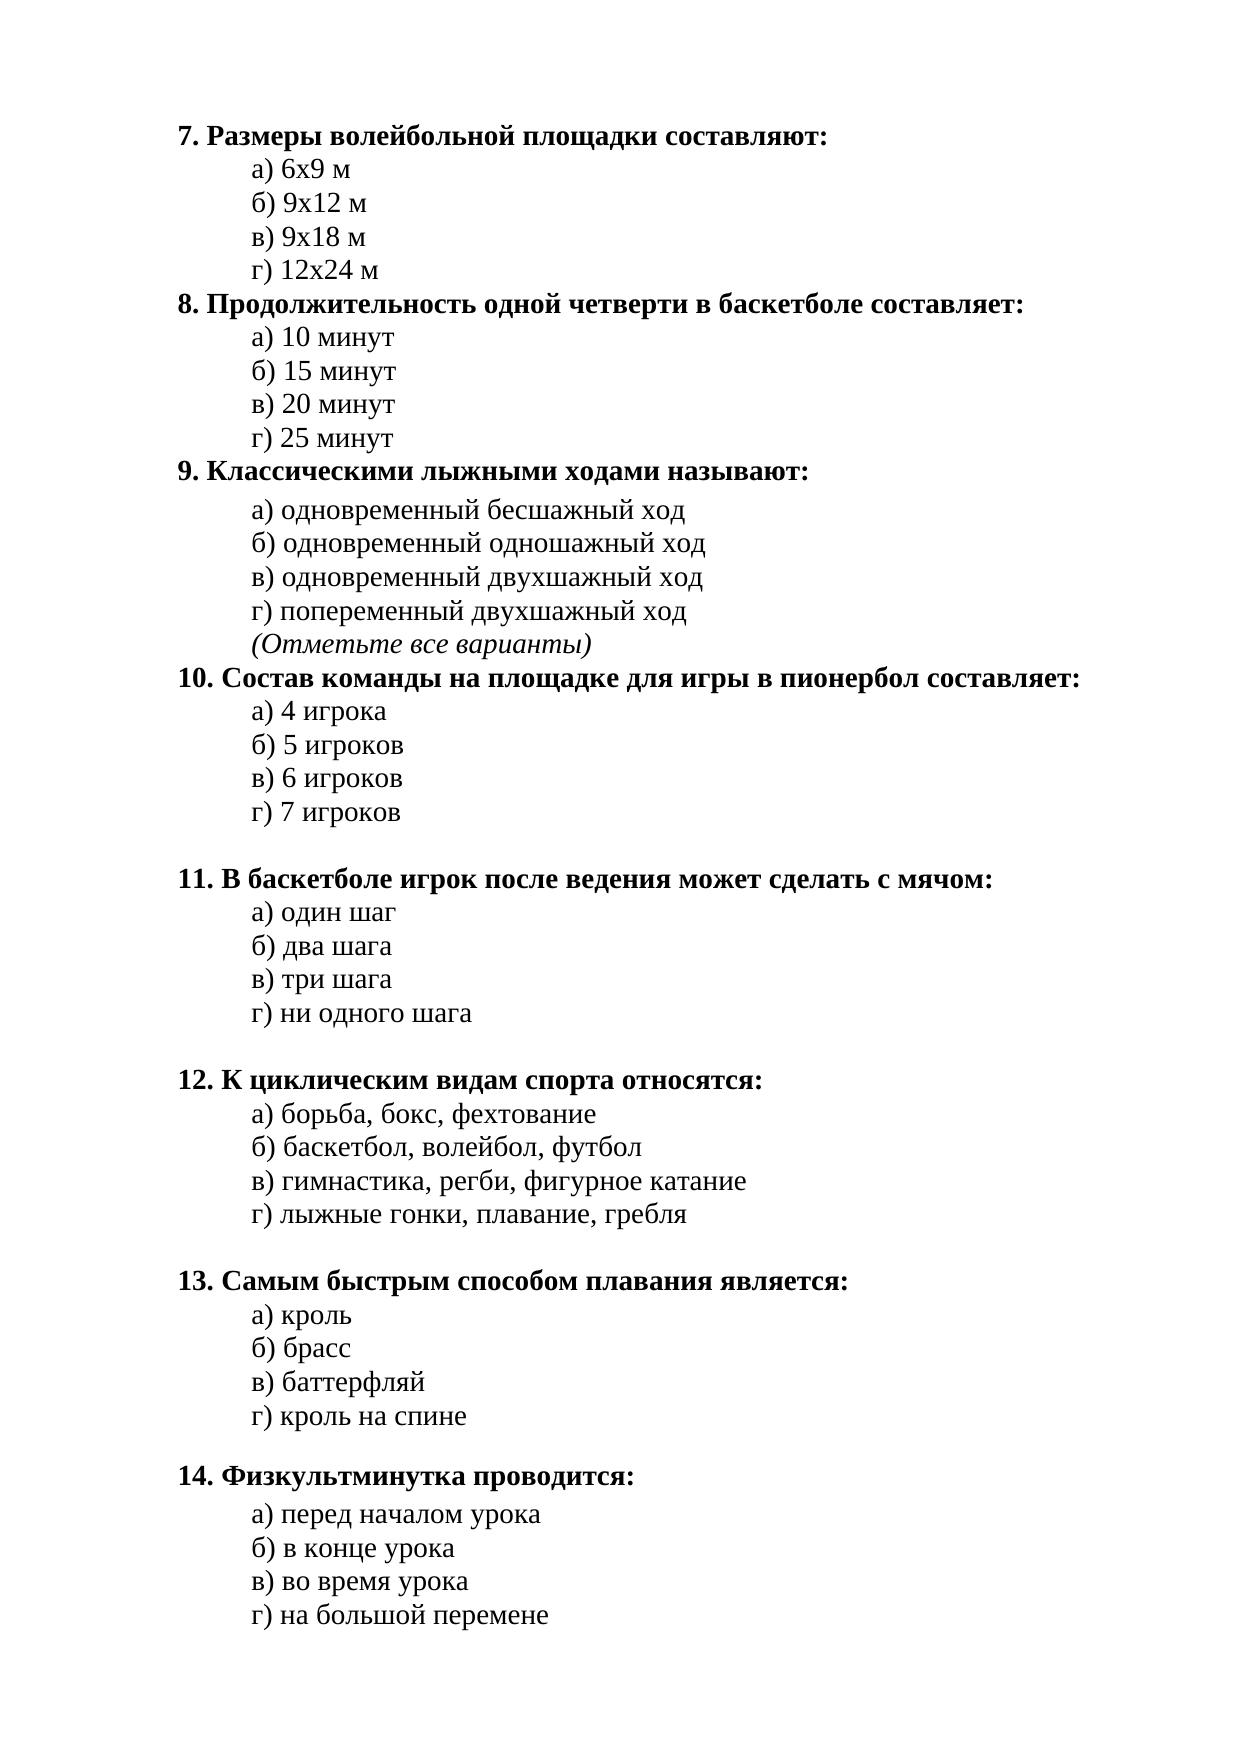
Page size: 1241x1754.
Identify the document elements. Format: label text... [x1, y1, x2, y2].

text а) один шаг [177, 894, 1152, 928]
text г) 25 минут [177, 420, 1152, 453]
text г) лыжные гонки, плавание, гребля [177, 1196, 1152, 1230]
text г) попеременный двухшажный ход [177, 593, 1152, 626]
text в) 20 минут [177, 386, 1152, 420]
text в) гимнастика, регби, фигурное катание [177, 1163, 1152, 1196]
text 13. Самым быстрым способом плавания является: [177, 1263, 1152, 1297]
text 9. Классическими лыжными ходами называют: [177, 453, 1152, 487]
text а) 4 игрока [177, 693, 1152, 727]
text 8. Продолжительность одной четверти в баскетболе составляет: [177, 286, 1152, 319]
text 11. В баскетболе игрок после ведения может сделать с мячом: [177, 861, 1152, 894]
text г) 7 игроков [177, 794, 1152, 827]
text б) одновременный одношажный ход [177, 526, 1152, 559]
text г) ни одного шага [177, 995, 1152, 1029]
text в) во время урока [177, 1563, 1152, 1597]
text б) 15 минут [177, 353, 1152, 386]
text г) на большой перемене [177, 1597, 1152, 1630]
text б) баскетбол, волейбол, футбол [177, 1129, 1152, 1163]
text (Отметьте все варианты) [177, 626, 1152, 660]
text а) одновременный бесшажный ход [177, 492, 1152, 526]
text б) 5 игроков [177, 727, 1152, 760]
text 7. Размеры волейбольной площадки составляют: [177, 118, 1152, 152]
text б) 9х12 м [177, 185, 1152, 219]
text 10. Состав команды на площадке для игры в пионербол составляет: [177, 660, 1152, 693]
text а) 6х9 м [177, 152, 1152, 185]
text а) кроль [177, 1297, 1152, 1331]
text а) борьба, бокс, фехтование [177, 1096, 1152, 1129]
text г) кроль на спине [177, 1398, 1152, 1431]
text б) брасс [177, 1331, 1152, 1364]
text а) перед началом урока [177, 1496, 1152, 1530]
text в) три шага [177, 962, 1152, 995]
text а) 10 минут [177, 319, 1152, 353]
text в) баттерфляй [177, 1364, 1152, 1398]
text в) одновременный двухшажный ход [177, 559, 1152, 593]
text в) 9х18 м [177, 219, 1152, 252]
text 12. К циклическим видам спорта относятся: [177, 1062, 1152, 1096]
text б) два шага [177, 928, 1152, 962]
text в) 6 игроков [177, 760, 1152, 794]
text 14. Физкультминутка проводится: [177, 1458, 1152, 1491]
text г) 12х24 м [177, 252, 1152, 286]
text б) в конце урока [177, 1530, 1152, 1563]
